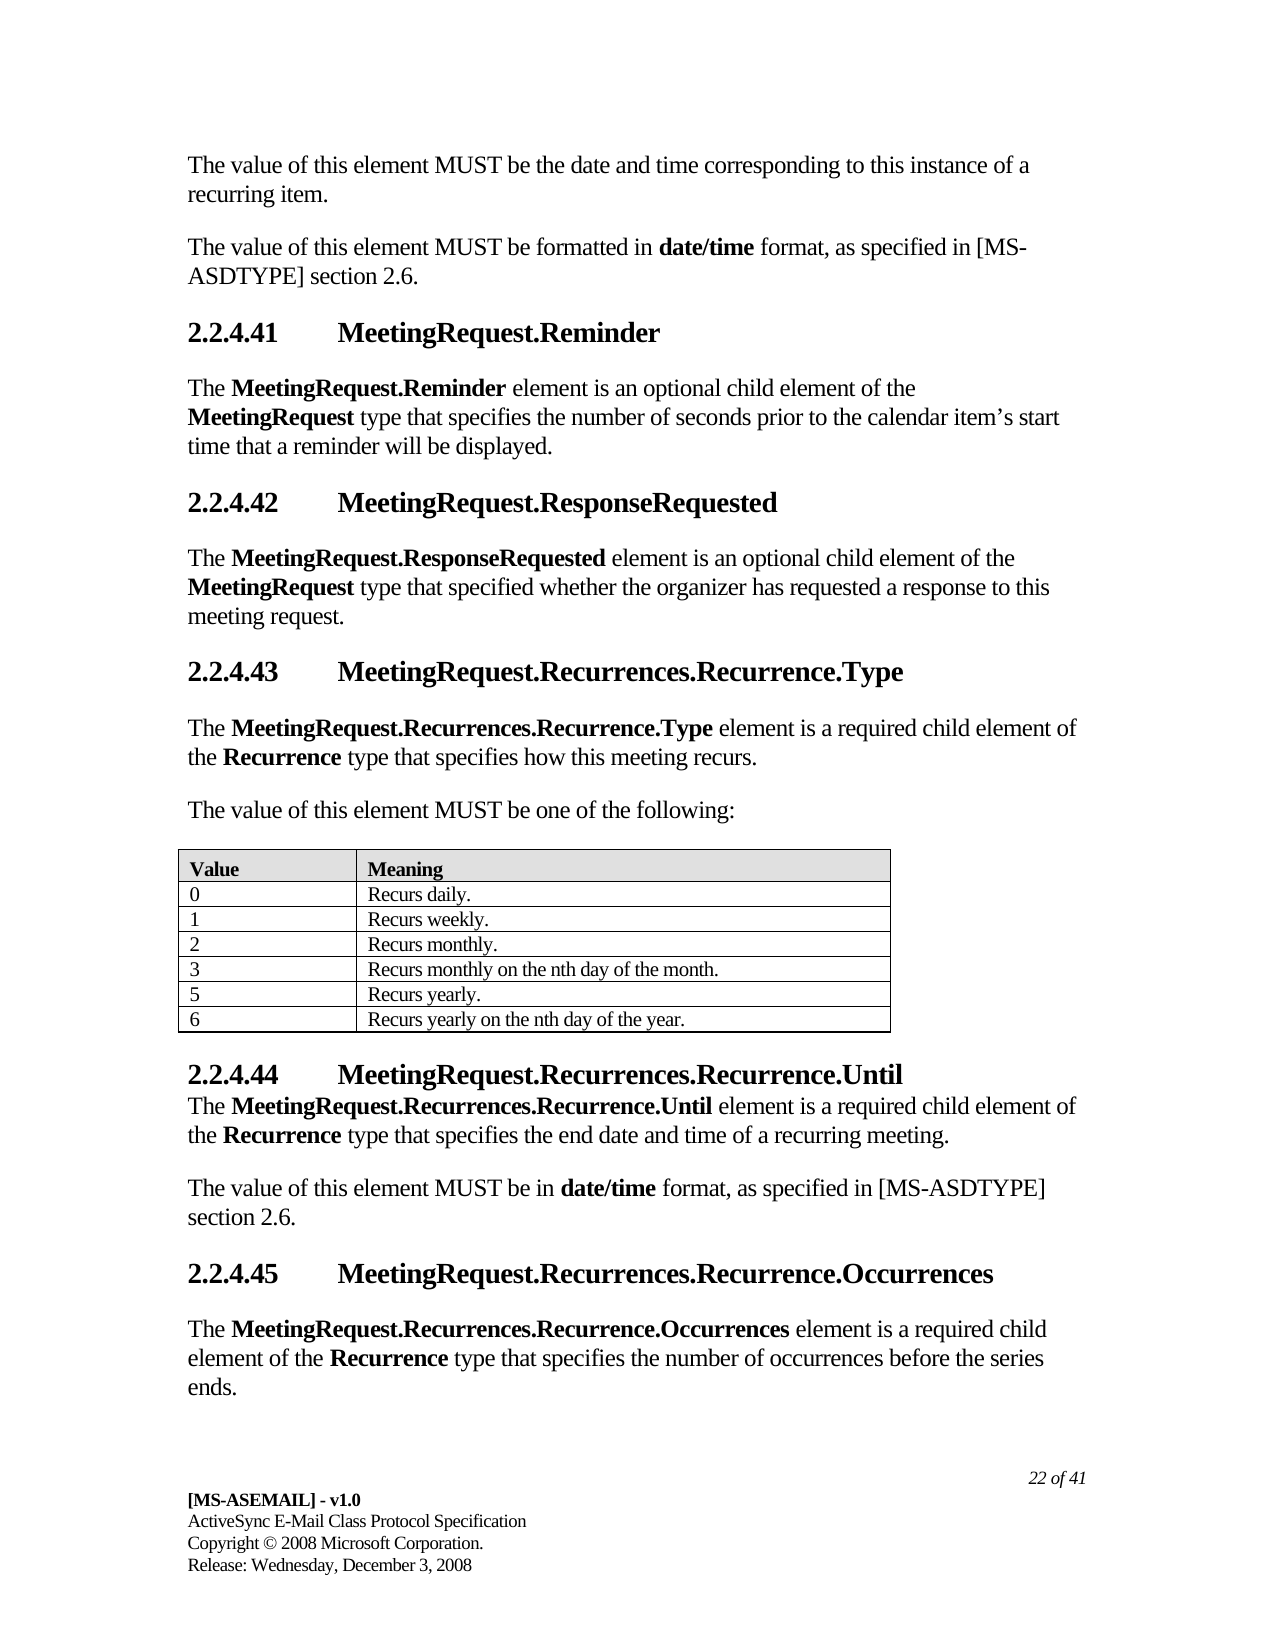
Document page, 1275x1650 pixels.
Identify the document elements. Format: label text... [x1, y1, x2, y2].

subtitle MeetingRequest.Recurrences.Recurrence.Type [187, 654, 1087, 688]
text The value of this element MUST be the date and time corresponding to this instance of a recurring item. [187, 150, 1087, 207]
table_cell Recurs weekly. [357, 907, 890, 931]
table_cell 1 [179, 907, 356, 931]
table_cell Recurs monthly on the nth day of the month. [357, 957, 890, 981]
text The MeetingRequest.Recurrences.Recurrence.Occurrences element is a required child element of the Recurrence type that specifies the number of occurrences before the series ends. [187, 1314, 1087, 1401]
table_cell 0 [179, 882, 356, 906]
table_cell Recurs yearly. [357, 982, 890, 1006]
subtitle MeetingRequest.Recurrences.Recurrence.Occurrences [187, 1256, 1087, 1289]
table_cell 3 [179, 957, 356, 981]
table_cell Recurs monthly. [357, 932, 890, 956]
table_cell 6 [179, 1007, 356, 1031]
table_header Value [179, 850, 356, 881]
table_cell Recurs yearly on the nth day of the year. [357, 1007, 890, 1031]
text The value of this element MUST be in date/time format, as specified in [MS-ASDTYPE] section 2.6. [187, 1173, 1087, 1231]
text The MeetingRequest.Reminder element is an optional child element of the MeetingRequest type that specifies the number of seconds prior to the calendar item’s start time that a reminder will be displayed. [187, 373, 1087, 460]
text The value of this element MUST be formatted in date/time format, as specified in [MS-ASDTYPE] section 2.6. [187, 232, 1087, 290]
text The MeetingRequest.ResponseRequested element is an optional child element of the MeetingRequest type that specified whether the organizer has requested a response to this meeting request. [187, 543, 1087, 629]
subtitle MeetingRequest.Recurrences.Recurrence.Until [187, 1057, 1087, 1091]
subtitle MeetingRequest.Reminder [187, 315, 1087, 348]
table_cell 2 [179, 932, 356, 956]
subtitle MeetingRequest.ResponseRequested [187, 485, 1087, 518]
text The MeetingRequest.Recurrences.Recurrence.Type element is a required child element of the Recurrence type that specifies how this meeting recurs. [187, 713, 1087, 771]
text The MeetingRequest.Recurrences.Recurrence.Until element is a required child element of the Recurrence type that specifies the end date and time of a recurring meeting. [187, 1091, 1087, 1148]
table_header Meaning [357, 850, 890, 881]
text The value of this element MUST be one of the following: [187, 796, 1087, 824]
table_cell 5 [179, 982, 356, 1006]
table_cell Recurs daily. [357, 882, 890, 906]
